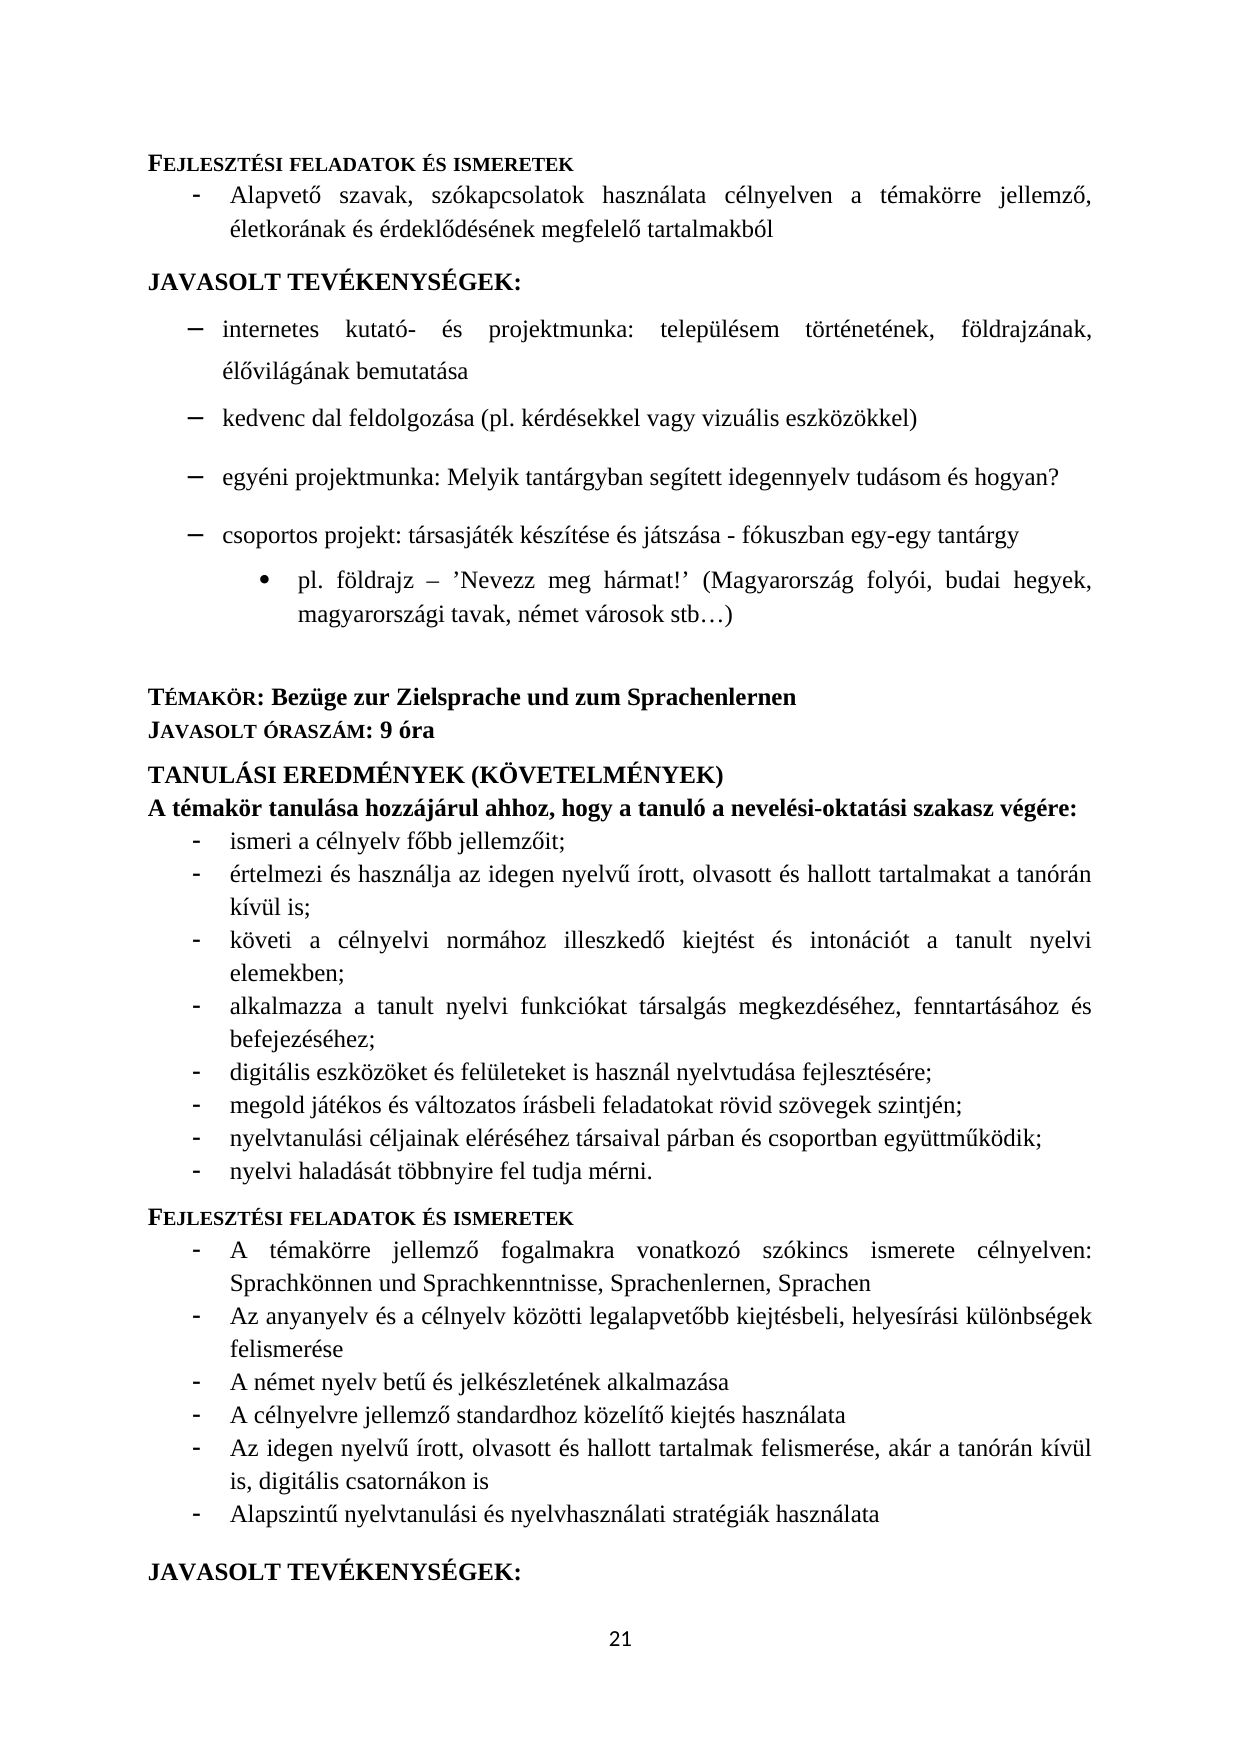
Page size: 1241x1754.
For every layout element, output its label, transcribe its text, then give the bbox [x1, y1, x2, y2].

list digitális eszközöket és felületeket is használ nyelvtudása fejlesztésére; [192, 1057, 1093, 1086]
list nyelvi haladását többnyire fel tudja mérni. [192, 1156, 1093, 1185]
list alkalmazza a tanult nyelvi funkciókat társalgás megkezdéséhez, fenntartásához és befejezéséhez; [192, 991, 1093, 1053]
subtitle TANULÁSI EREDMÉNYEK (KÖVETELMÉNYEK) [148, 760, 1093, 789]
subtitle JAVASOLT TEVÉKENYSÉGEK: [148, 267, 1093, 296]
text A témakör tanulása hozzájárul ahhoz, hogy a tanuló a nevelési-oktatási szakasz végére: [148, 793, 1093, 822]
list A német nyelv betű és jelkészletének alkalmazása [192, 1367, 1093, 1396]
subtitle Fejlesztési feladatok és ismeretek [148, 148, 1093, 176]
list Alapszintű nyelvtanulási és nyelvhasználati stratégiák használata [192, 1499, 1093, 1528]
subtitle Fejlesztési feladatok és ismeretek [148, 1202, 1093, 1231]
list ismeri a célnyelv főbb jellemzőit; [192, 826, 1093, 855]
list nyelvtanulási céljainak eléréséhez társaival párban és csoportban együttműködik; [192, 1123, 1093, 1152]
text Témakör: Bezüge zur Zielsprache und zum Sprachenlernen [148, 682, 1093, 710]
list A témakörre jellemző fogalmakra vonatkozó szókincs ismerete célnyelven: Sprachkönnen und Sprachkenntnisse, Sprachenlernen, Sprachen [192, 1235, 1093, 1297]
list értelmezi és használja az idegen nyelvű írott, olvasott és hallott tartalmakat a tanórán kívül is; [192, 859, 1093, 921]
list A célnyelvre jellemző standardhoz közelítő kiejtés használata [192, 1400, 1093, 1429]
list csoportos projekt: társasjáték készítése és játszása - fókuszban egy-egy tantárgy [185, 507, 1093, 558]
list internetes kutató- és projektmunka: településem történetének, földrajzának, élővilágának bemutatása [185, 301, 1093, 385]
list megold játékos és változatos írásbeli feladatokat rövid szövegek szintjén; [192, 1090, 1093, 1119]
list Az idegen nyelvű írott, olvasott és hallott tartalmak felismerése, akár a tanórán kívül is, digitális csatornákon is [192, 1433, 1093, 1495]
list egyéni projektmunka: Melyik tantárgyban segített idegennyelv tudásom és hogyan? [185, 448, 1093, 499]
text JAVASOLT TEVÉKENYSÉGEK: [148, 1557, 1093, 1586]
list kedvenc dal feldolgozása (pl. kérdésekkel vagy vizuális eszközökkel) [185, 389, 1093, 440]
list pl. földrajz – ’Nevezz meg hármat!’ (Magyarország folyói, budai hegyek, magyarországi tavak, német városok stb…) [260, 566, 1093, 627]
list Alapvető szavak, szókapcsolatok használata célnyelven a témakörre jellemző, életkorának és érdeklődésének megfelelő tartalmakból [192, 181, 1093, 242]
text Javasolt óraszám: 9 óra [148, 715, 1093, 743]
list követi a célnyelvi normához illeszkedő kiejtést és intonációt a tanult nyelvi elemekben; [192, 925, 1093, 987]
list Az anyanyelv és a célnyelv közötti legalapvetőbb kiejtésbeli, helyesírási különbségek felismerése [192, 1301, 1093, 1363]
